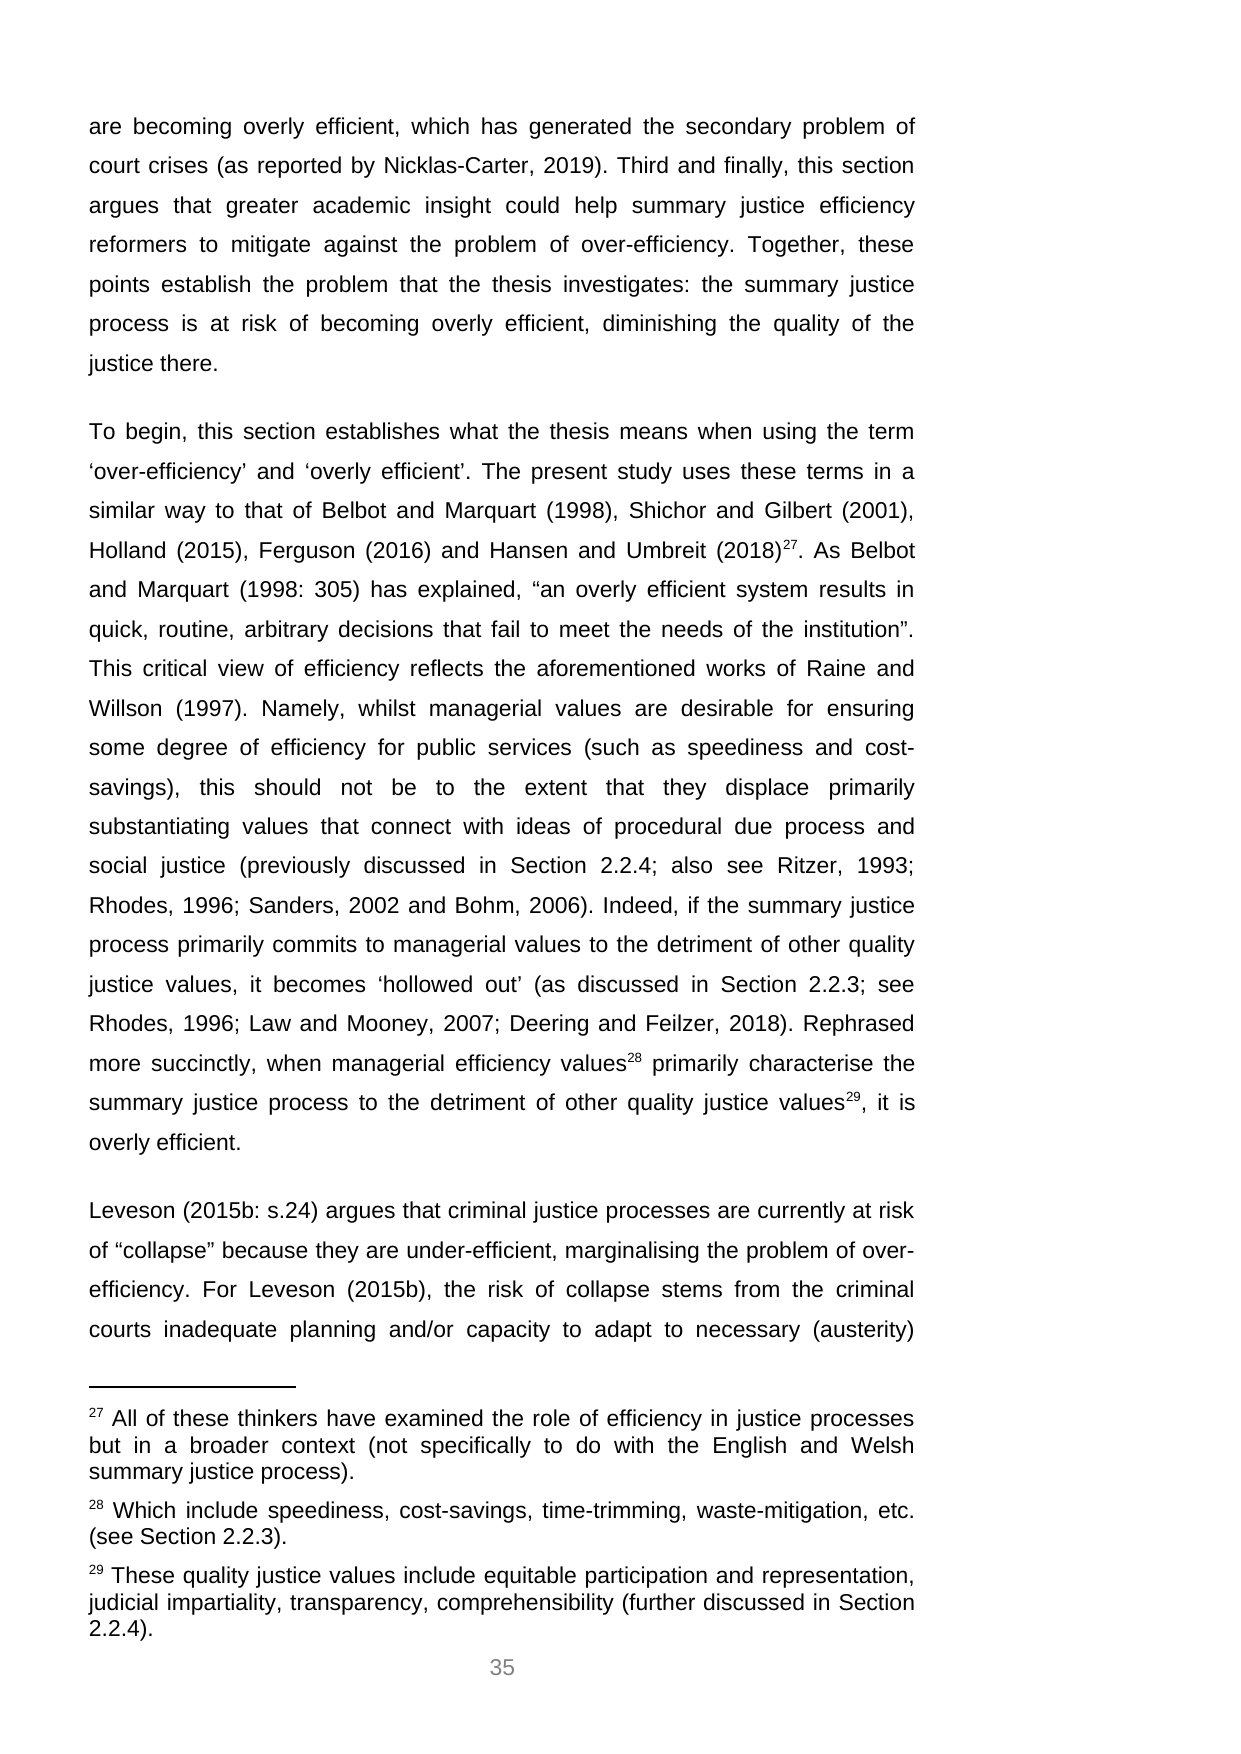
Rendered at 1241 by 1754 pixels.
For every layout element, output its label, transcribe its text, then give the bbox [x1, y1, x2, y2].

text To begin, this section establishes what the thesis means when using the term ‘over-efficiency’ and ‘overly efficient’. The present study uses these terms in a similar way to that of Belbot and Marquart (1998), Shichor and Gilbert (2001), Holland (2015), Ferguson (2016) and Hansen and Umbreit (2018). As Belbot and Marquart (1998: 305) has explained, “an overly efficient system results in quick, routine, arbitrary decisions that fail to meet the needs of the institution”. This critical view of efficiency reflects the aforementioned works of Raine and Willson (1997). Namely, whilst managerial values are desirable for ensuring some degree of efficiency for public services (such as speediness and cost-savings), this should not be to the extent that they displace primarily substantiating values that connect with ideas of procedural due process and social justice (previously discussed in Section 2.2.4; also see Ritzer, 1993; Rhodes, 1996; Sanders, 2002 and Bohm, 2006). Indeed, if the summary justice process primarily commits to managerial values to the detriment of other quality justice values, it becomes ‘hollowed out’ (as discussed in Section 2.2.3; see Rhodes, 1996; Law and Mooney, 2007; Deering and Feilzer, 2018). Rephrased more succinctly, when managerial efficiency values primarily characterise the summary justice process to the detriment of other quality justice values, it is overly efficient. [89, 418, 915, 1155]
